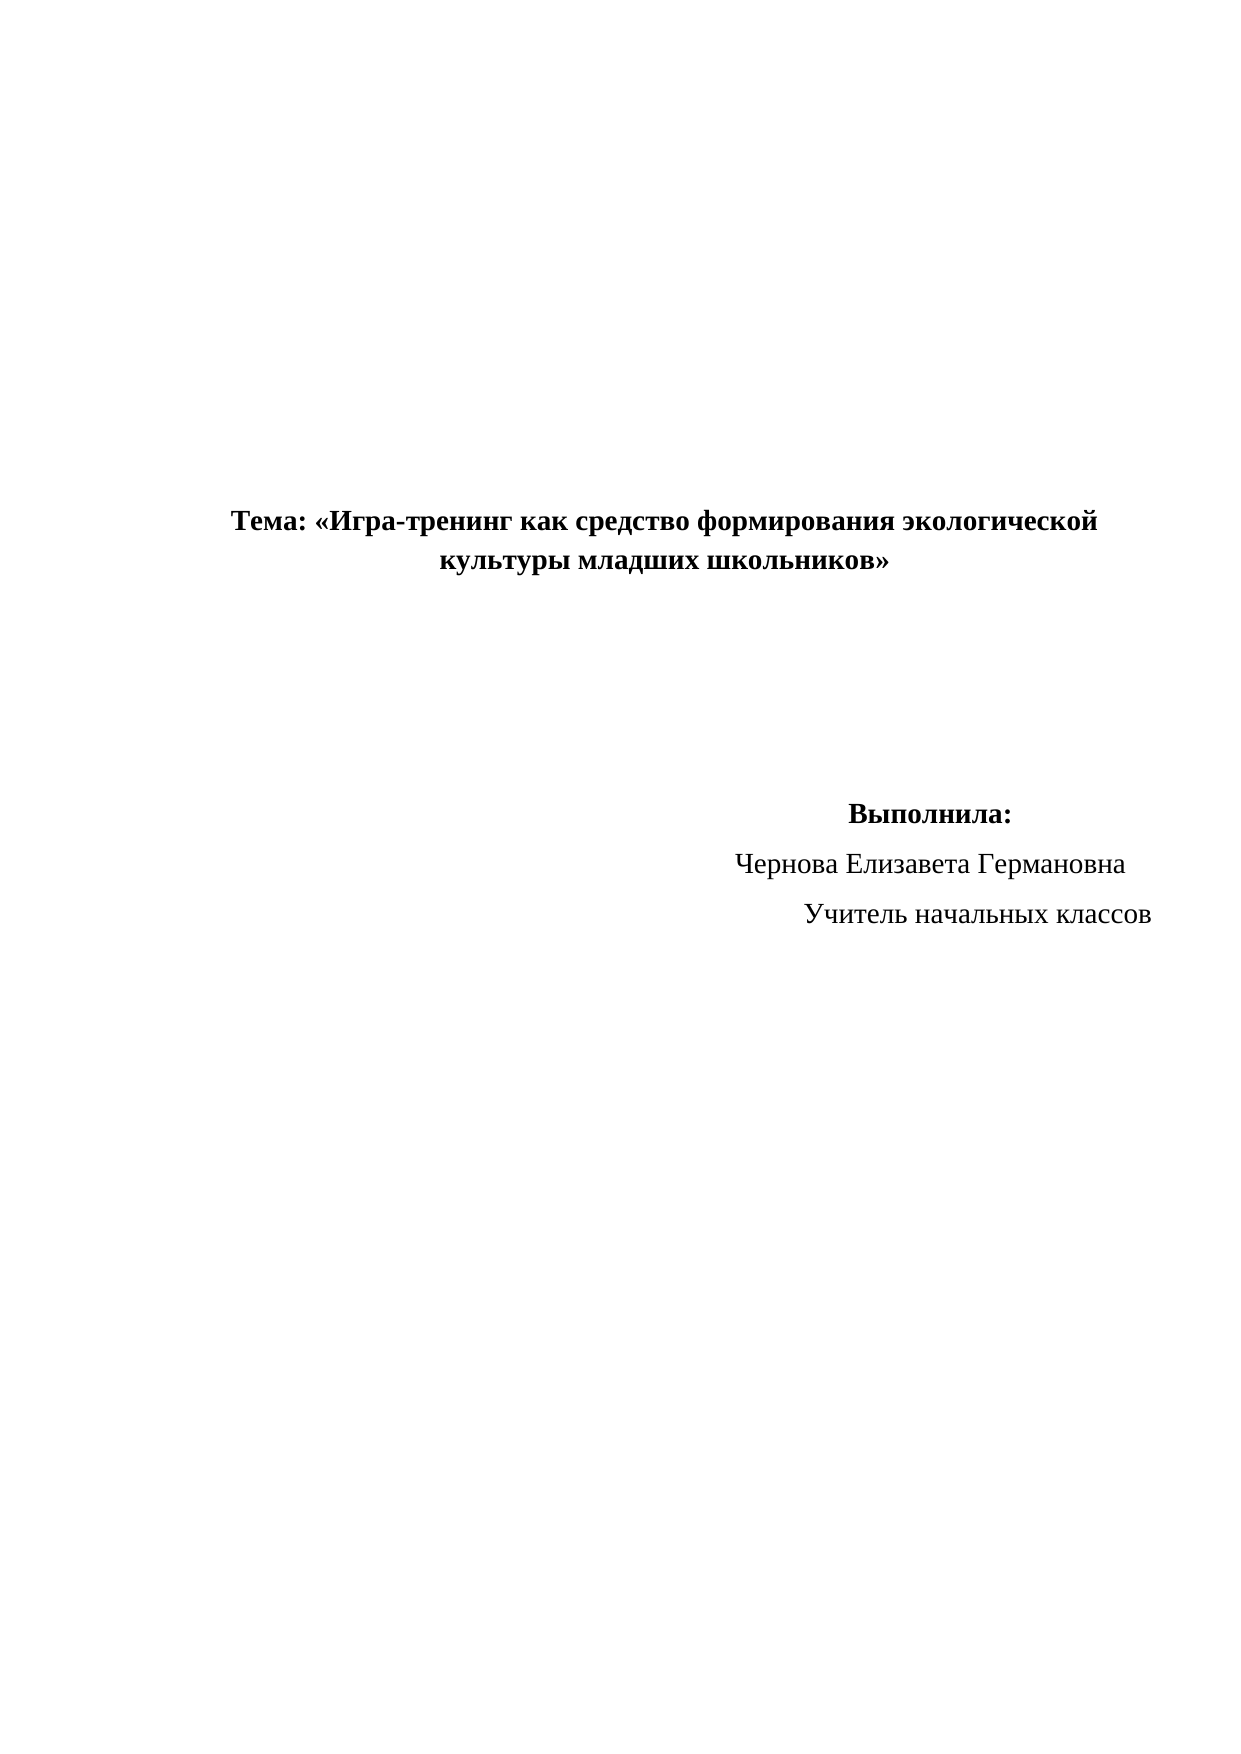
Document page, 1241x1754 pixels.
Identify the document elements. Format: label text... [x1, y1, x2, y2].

text Учитель начальных классов [177, 897, 1152, 930]
text Тема: «Игра-тренинг как средство формирования экологической культуры младших школьников» [177, 503, 1152, 576]
text Выполнила: Чернова Елизавета Германовна [709, 796, 1152, 880]
